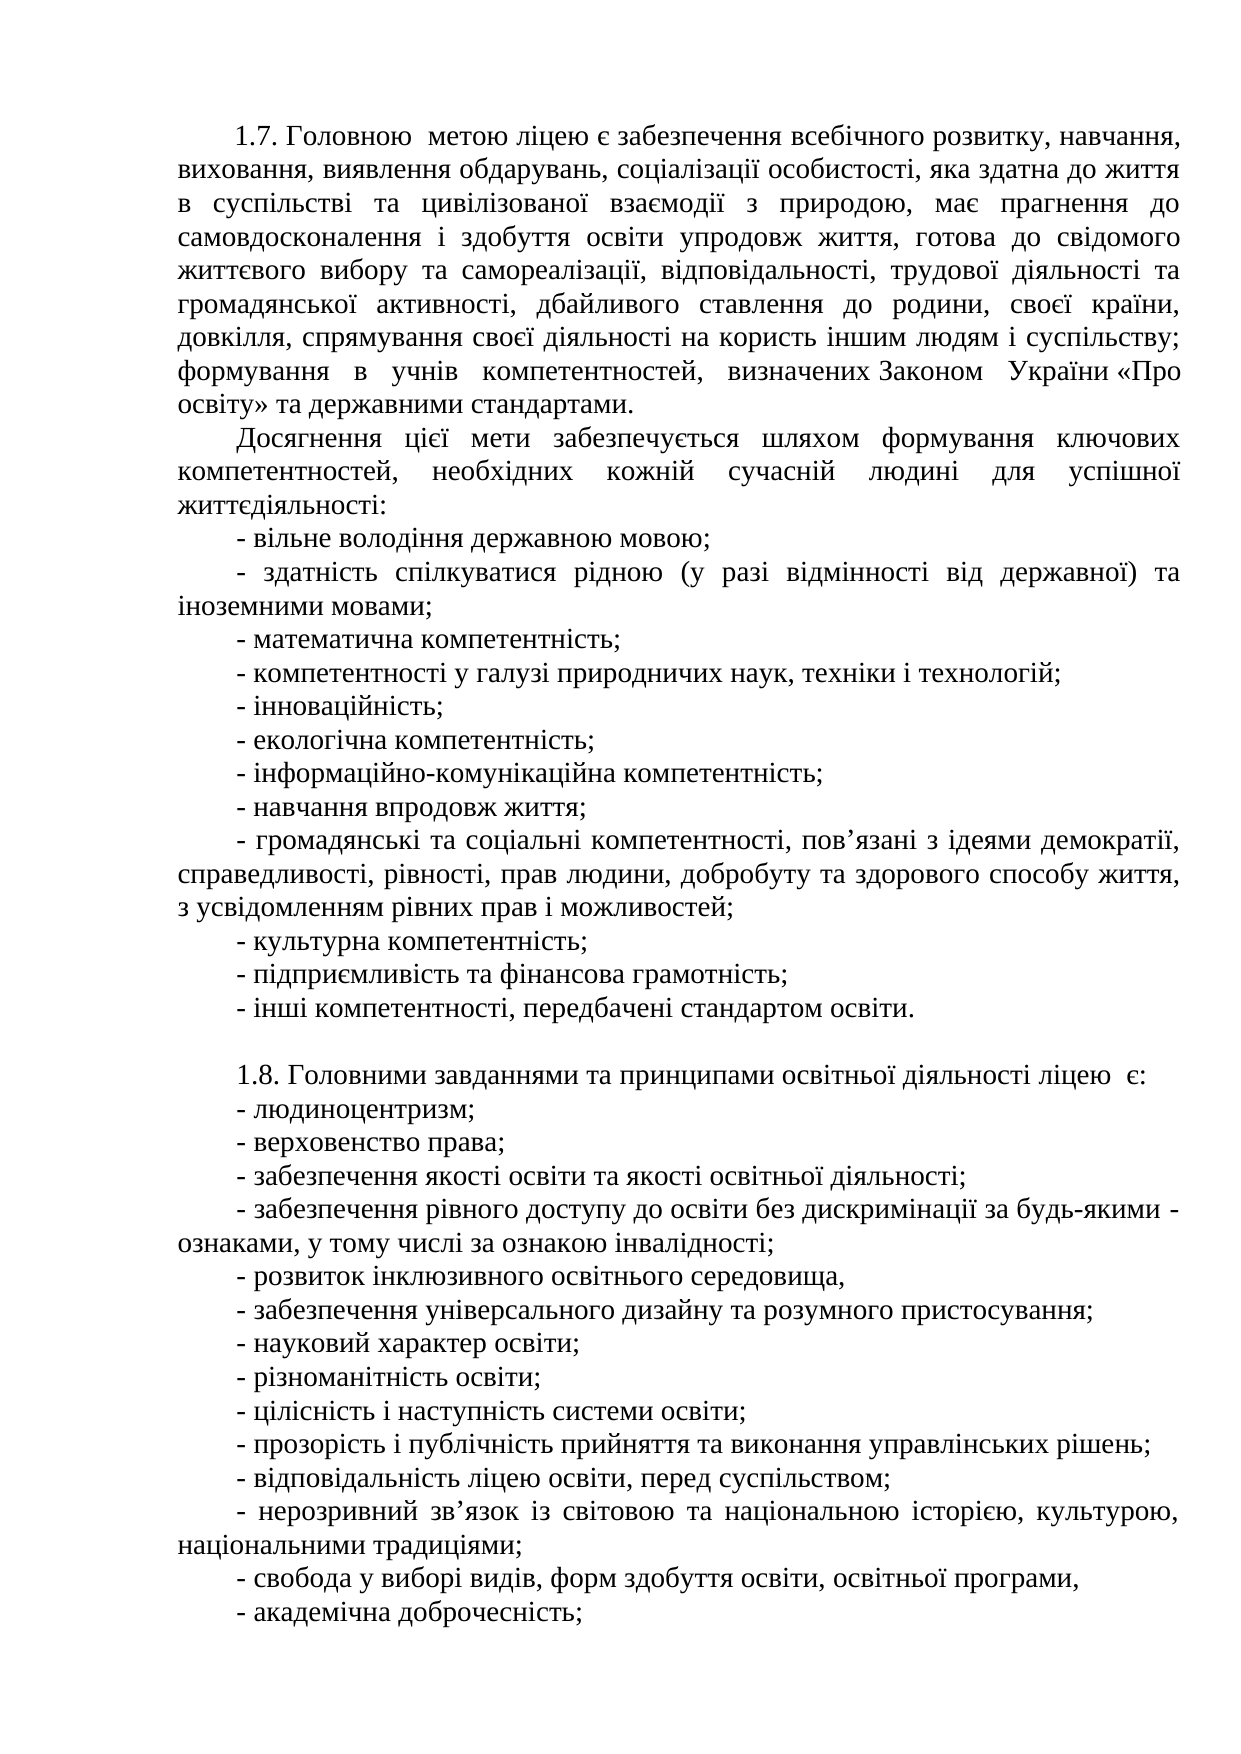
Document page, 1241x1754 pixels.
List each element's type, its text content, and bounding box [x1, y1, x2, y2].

text - нерозривний зв’язок із світовою та національною історією, культурою, національними традиціями; [177, 1493, 1179, 1560]
text - вільне володіння державною мовою; [177, 521, 1181, 554]
text - відповідальність ліцею освіти, перед суспільством; [177, 1460, 1179, 1493]
text - екологічна компетентність; [177, 722, 1181, 755]
text - науковий характер освіти; [177, 1326, 1179, 1359]
text 1.8. Головними завданнями та принципами освітньої діяльності ліцею є: [177, 1057, 1179, 1091]
text - забезпечення універсального дизайну та розумного пристосування; [177, 1292, 1179, 1326]
text - людиноцентризм; [177, 1091, 1179, 1124]
text - підприємливість та фінансова грамотність; [177, 957, 1181, 990]
text - забезпечення рівного доступу до освіти без дискримінації за будь-якими - ознаками, у тому числі за ознакою інвалідності; [177, 1191, 1179, 1258]
text - здатність спілкуватися рідною (у разі відмінності від державної) та іноземними мовами; [177, 554, 1181, 621]
text - громадянські та соціальні компетентності, пов’язані з ідеями демократії, справедливості, рівності, прав людини, добробуту та здорового способу життя, з усвідомленням рівних прав і можливостей; [177, 822, 1181, 923]
text 1.7. Головною метою ліцею є забезпечення всебічного розвитку, навчання, виховання, виявлення обдарувань, соціалізації особистості, яка здатна до життя в суспільстві та цивілізованої взаємодії з природою, має прагнення до самовдосконалення і здобуття освіти упродовж життя, готова до свідомого життєвого вибору та самореалізації, відповідальності, трудової діяльності та громадянської активності, дбайливого ставлення до родини, своєї країни, довкілля, спрямування своєї діяльності на користь іншим людям і суспільству; формування в учнів компетентностей, визначених Законом України «Про освіту» та державними стандартами. [177, 118, 1181, 420]
text - розвиток інклюзивного освітнього середовища, [177, 1258, 1179, 1292]
text - верховенство права; [177, 1124, 1179, 1158]
text - навчання впродовж життя; [177, 789, 1181, 822]
text - різноманітність освіти; [177, 1359, 1179, 1393]
text - забезпечення якості освіти та якості освітньої діяльності; [177, 1158, 1179, 1191]
text - свобода у виборі видів, форм здобуття освіти, освітньої програми, [177, 1560, 1179, 1594]
text - цілісність і наступність системи освіти; [177, 1393, 1179, 1426]
text Досягнення цієї мети забезпечується шляхом формування ключових компетентностей, необхідних кожній сучасній людині для успішної життєдіяльності: [177, 420, 1181, 521]
text - академічна доброчесність; [177, 1594, 1179, 1627]
text - інноваційність; [177, 688, 1181, 722]
text - інші компетентності, передбачені стандартом освіти. [177, 990, 1181, 1024]
text - прозорість і публічність прийняття та виконання управлінських рішень; [177, 1426, 1179, 1460]
text - математична компетентність; [177, 621, 1181, 655]
text - інформаційно-комунікаційна компетентність; [177, 755, 1181, 789]
text - культурна компетентність; [177, 923, 1181, 957]
text - компетентності у галузі природничих наук, техніки і технологій; [177, 655, 1181, 688]
